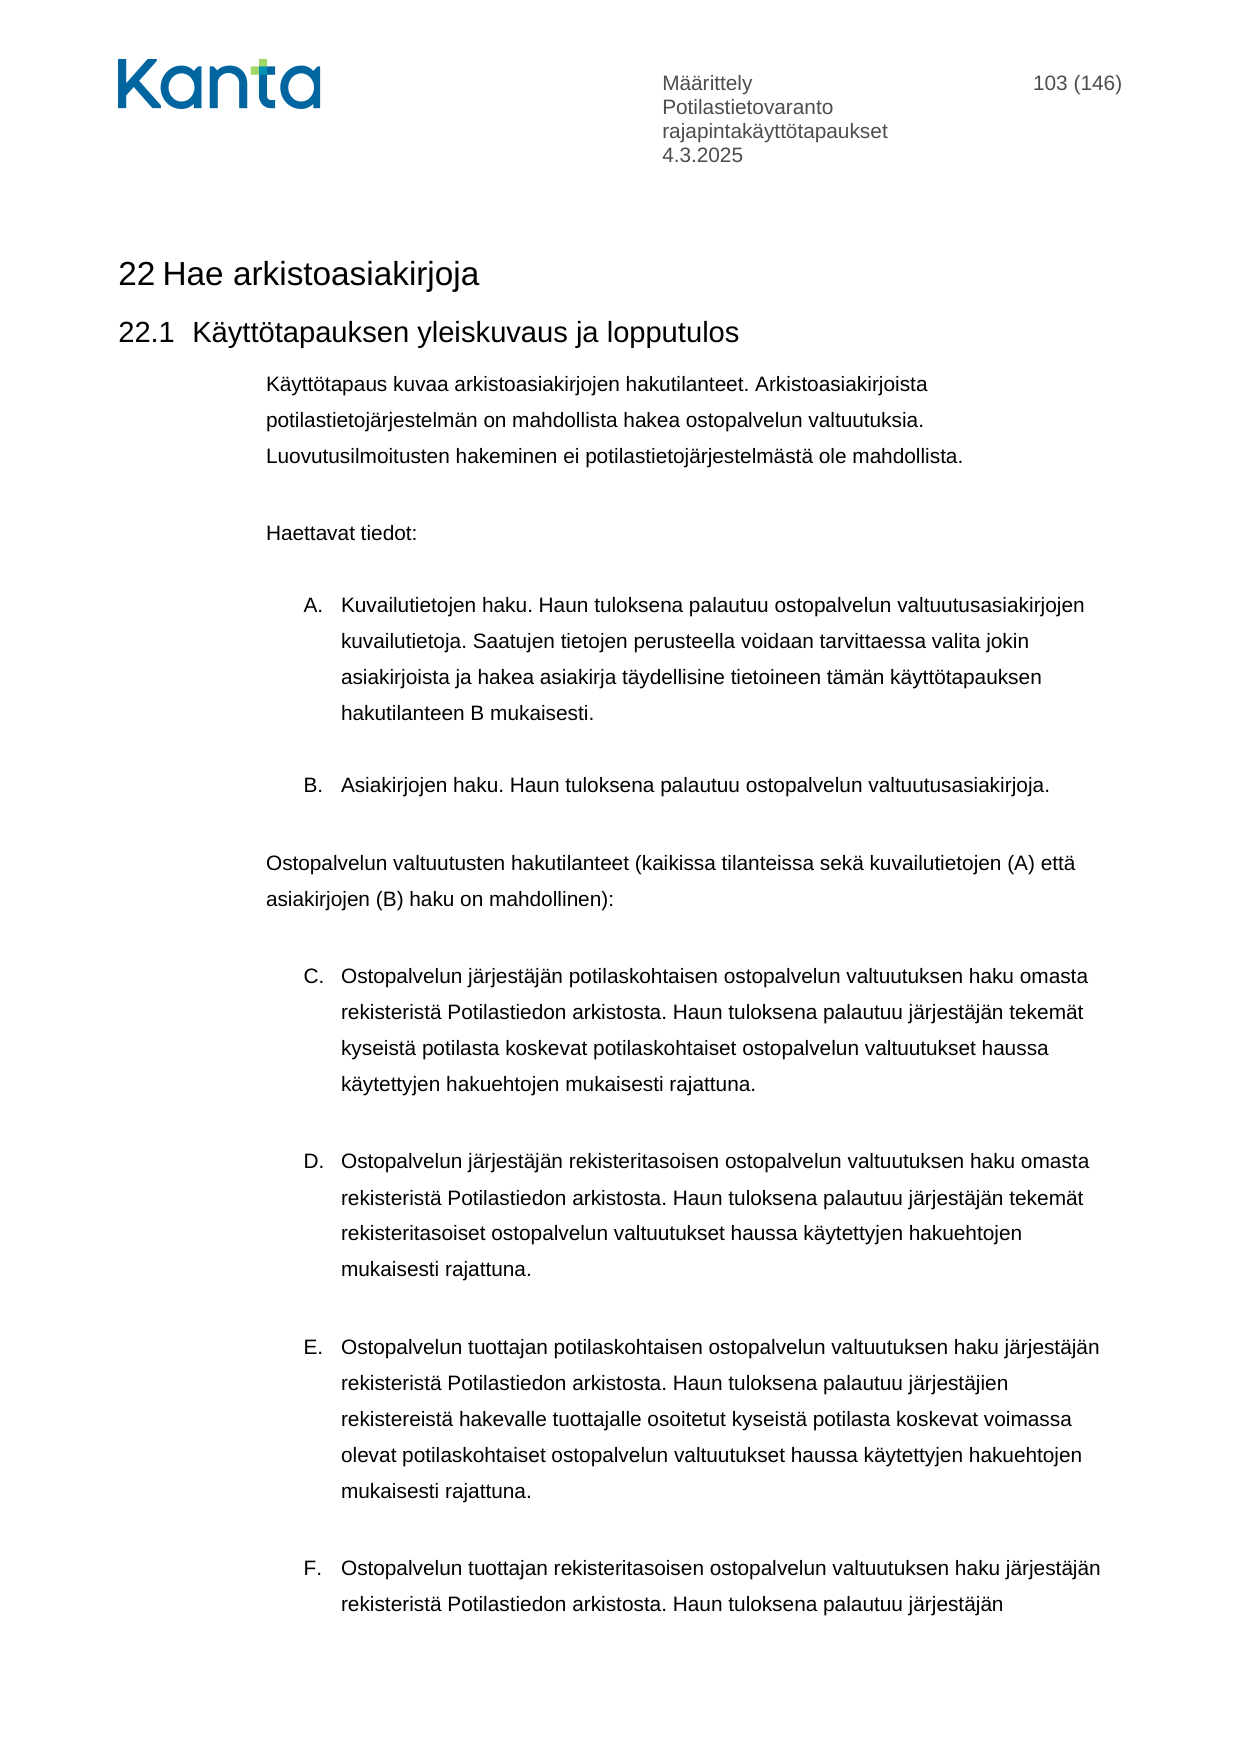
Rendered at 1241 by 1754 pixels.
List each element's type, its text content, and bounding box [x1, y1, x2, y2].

text Käyttötapaus kuvaa arkistoasiakirjojen hakutilanteet. Arkistoasiakirjoista potilastietojärjestelmän on mahdollista hakea ostopalvelun valtuutuksia. Luovutusilmoitusten hakeminen ei potilastietojärjestelmästä ole mahdollista. [266, 372, 1107, 468]
list Kuvailutietojen haku. Haun tuloksena palautuu ostopalvelun valtuutusasiakirjojen kuvailutietoja. Saatujen tietojen perusteella voidaan tarvittaessa valita jokin asiakirjoista ja hakea asiakirja täydellisine tietoineen tämän käyttötapauksen hakutilanteen B mukaisesti. [303, 593, 1107, 725]
list Ostopalvelun tuottajan potilaskohtaisen ostopalvelun valtuutuksen haku järjestäjän rekisteristä Potilastiedon arkistosta. Haun tuloksena palautuu järjestäjien rekistereistä hakevalle tuottajalle osoitetut kyseistä potilasta koskevat voimassa olevat potilaskohtaiset ostopalvelun valtuutukset haussa käytettyjen hakuehtojen mukaisesti rajattuna. [303, 1335, 1107, 1502]
text Ostopalvelun valtuutusten hakutilanteet (kaikissa tilanteissa sekä kuvailutietojen (A) että asiakirjojen (B) haku on mahdollinen): [266, 850, 1107, 910]
list Ostopalvelun järjestäjän potilaskohtaisen ostopalvelun valtuutuksen haku omasta rekisteristä Potilastiedon arkistosta. Haun tuloksena palautuu järjestäjän tekemät kyseistä potilasta koskevat potilaskohtaiset ostopalvelun valtuutukset haussa käytettyjen hakuehtojen mukaisesti rajattuna. [303, 964, 1107, 1096]
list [303, 1556, 1107, 1616]
subtitle Käyttötapauksen yleiskuvaus ja lopputulos [118, 315, 1107, 349]
subtitle Hae arkistoasiakirjoja [118, 254, 1107, 292]
text Haettavat tiedot: [266, 521, 1107, 545]
list Asiakirjojen haku. Haun tuloksena palautuu ostopalvelun valtuutusasiakirjoja. [303, 773, 1107, 797]
picture [118, 59, 321, 109]
list Ostopalvelun järjestäjän rekisteritasoisen ostopalvelun valtuutuksen haku omasta rekisteristä Potilastiedon arkistosta. Haun tuloksena palautuu järjestäjän tekemät rekisteritasoiset ostopalvelun valtuutukset haussa käytettyjen hakuehtojen mukaisesti rajattuna. [303, 1149, 1107, 1281]
